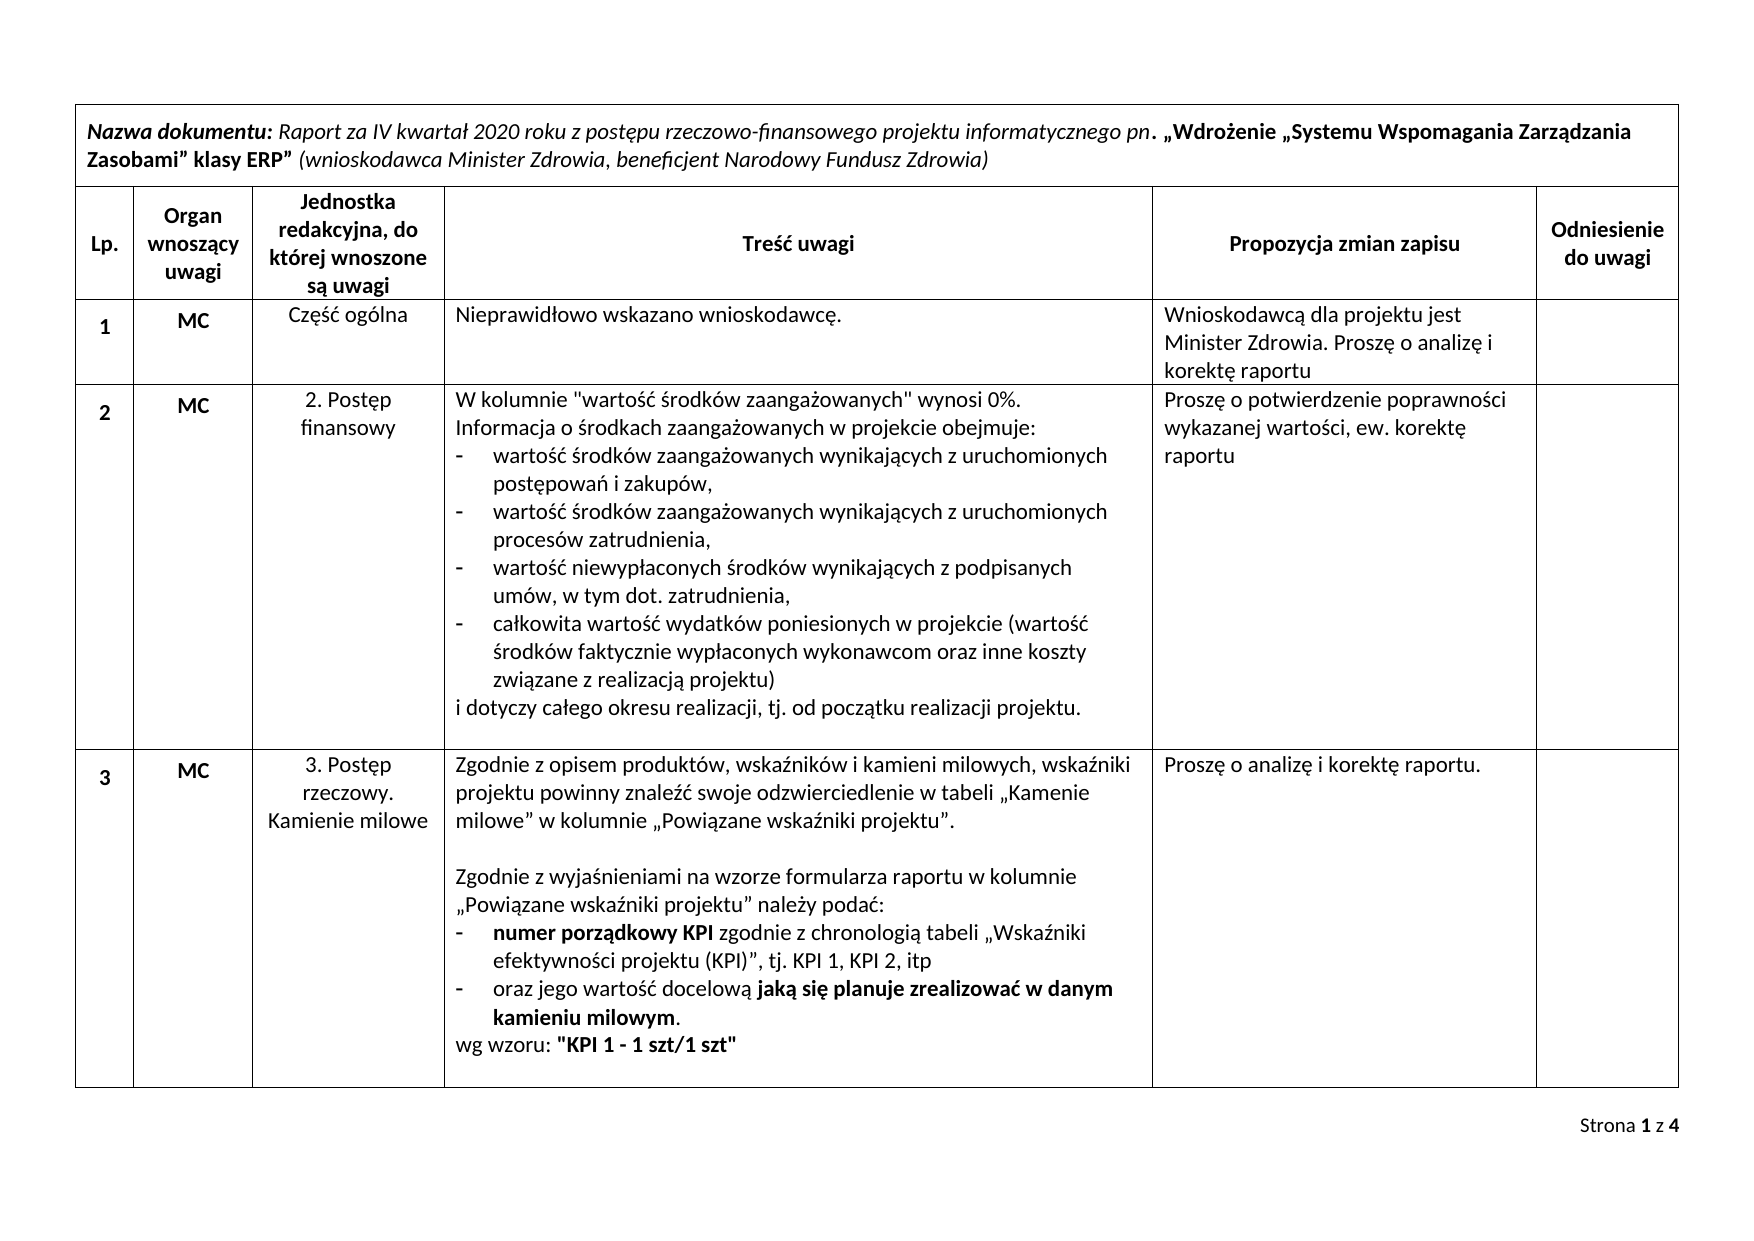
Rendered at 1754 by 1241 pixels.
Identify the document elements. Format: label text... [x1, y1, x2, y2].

table_cell Propozycja zmian zapisu [1153, 187, 1536, 299]
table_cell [1153, 750, 1536, 1087]
table_cell [1537, 300, 1678, 384]
table_cell 2. Postęp finansowy [253, 385, 444, 749]
table_cell Odniesienie do uwagi [1537, 187, 1678, 299]
table_cell Nieprawidłowo wskazano wnioskodawcę. [445, 300, 1152, 384]
table_cell Treść uwagi [445, 187, 1152, 299]
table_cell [253, 750, 444, 1087]
table_cell 1 [76, 300, 133, 384]
table_header Nazwa dokumentu: Raport za IV kwartał 2020 roku z postępu rzeczowo-finansowego projektu informatycznego pn. „Wdrożenie „Systemu Wspomagania Zarządzania Zasobami” klasy ERP” (wnioskodawca Minister Zdrowia, beneficjent Narodowy Fundusz Zdrowia) [76, 105, 1678, 186]
table_cell Organ wnoszący uwagi [134, 187, 252, 299]
table_cell W kolumnie "wartość środków zaangażowanych" wynosi 0%. Informacja o środkach zaangażowanych w projekcie obejmuje: wartość środków zaangażowanych wynikających z uruchomionych postępowań i zakupów, wartość środków zaangażowanych wynikających z uruchomionych procesów zatrudnienia, wartość niewypłaconych środków wynikających z podpisanych umów, w tym dot. zatrudnienia, całkowita wartość wydatków poniesionych w projekcie (wartość środków faktycznie wypłaconych wykonawcom oraz inne koszty związane z realizacją projektu) i dotyczy całego okresu realizacji, tj. od początku realizacji projektu. [445, 385, 1152, 749]
table_cell Wnioskodawcą dla projektu jest Minister Zdrowia. Proszę o analizę i korektę raportu [1153, 300, 1536, 384]
table_cell Proszę o potwierdzenie poprawności wykazanej wartości, ew. korektę raportu [1153, 385, 1536, 749]
table_cell 2 [76, 385, 133, 749]
table_cell Część ogólna [253, 300, 444, 384]
table_cell MC [134, 300, 252, 384]
table_cell MC [134, 750, 252, 1087]
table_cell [445, 750, 1152, 1087]
table_cell Lp. [76, 187, 133, 299]
table_cell 3 [76, 750, 133, 1087]
table_cell [1537, 385, 1678, 749]
table_cell [1537, 750, 1678, 1087]
table_cell MC [134, 385, 252, 749]
table_cell Jednostka redakcyjna, do której wnoszone są uwagi [253, 187, 444, 299]
